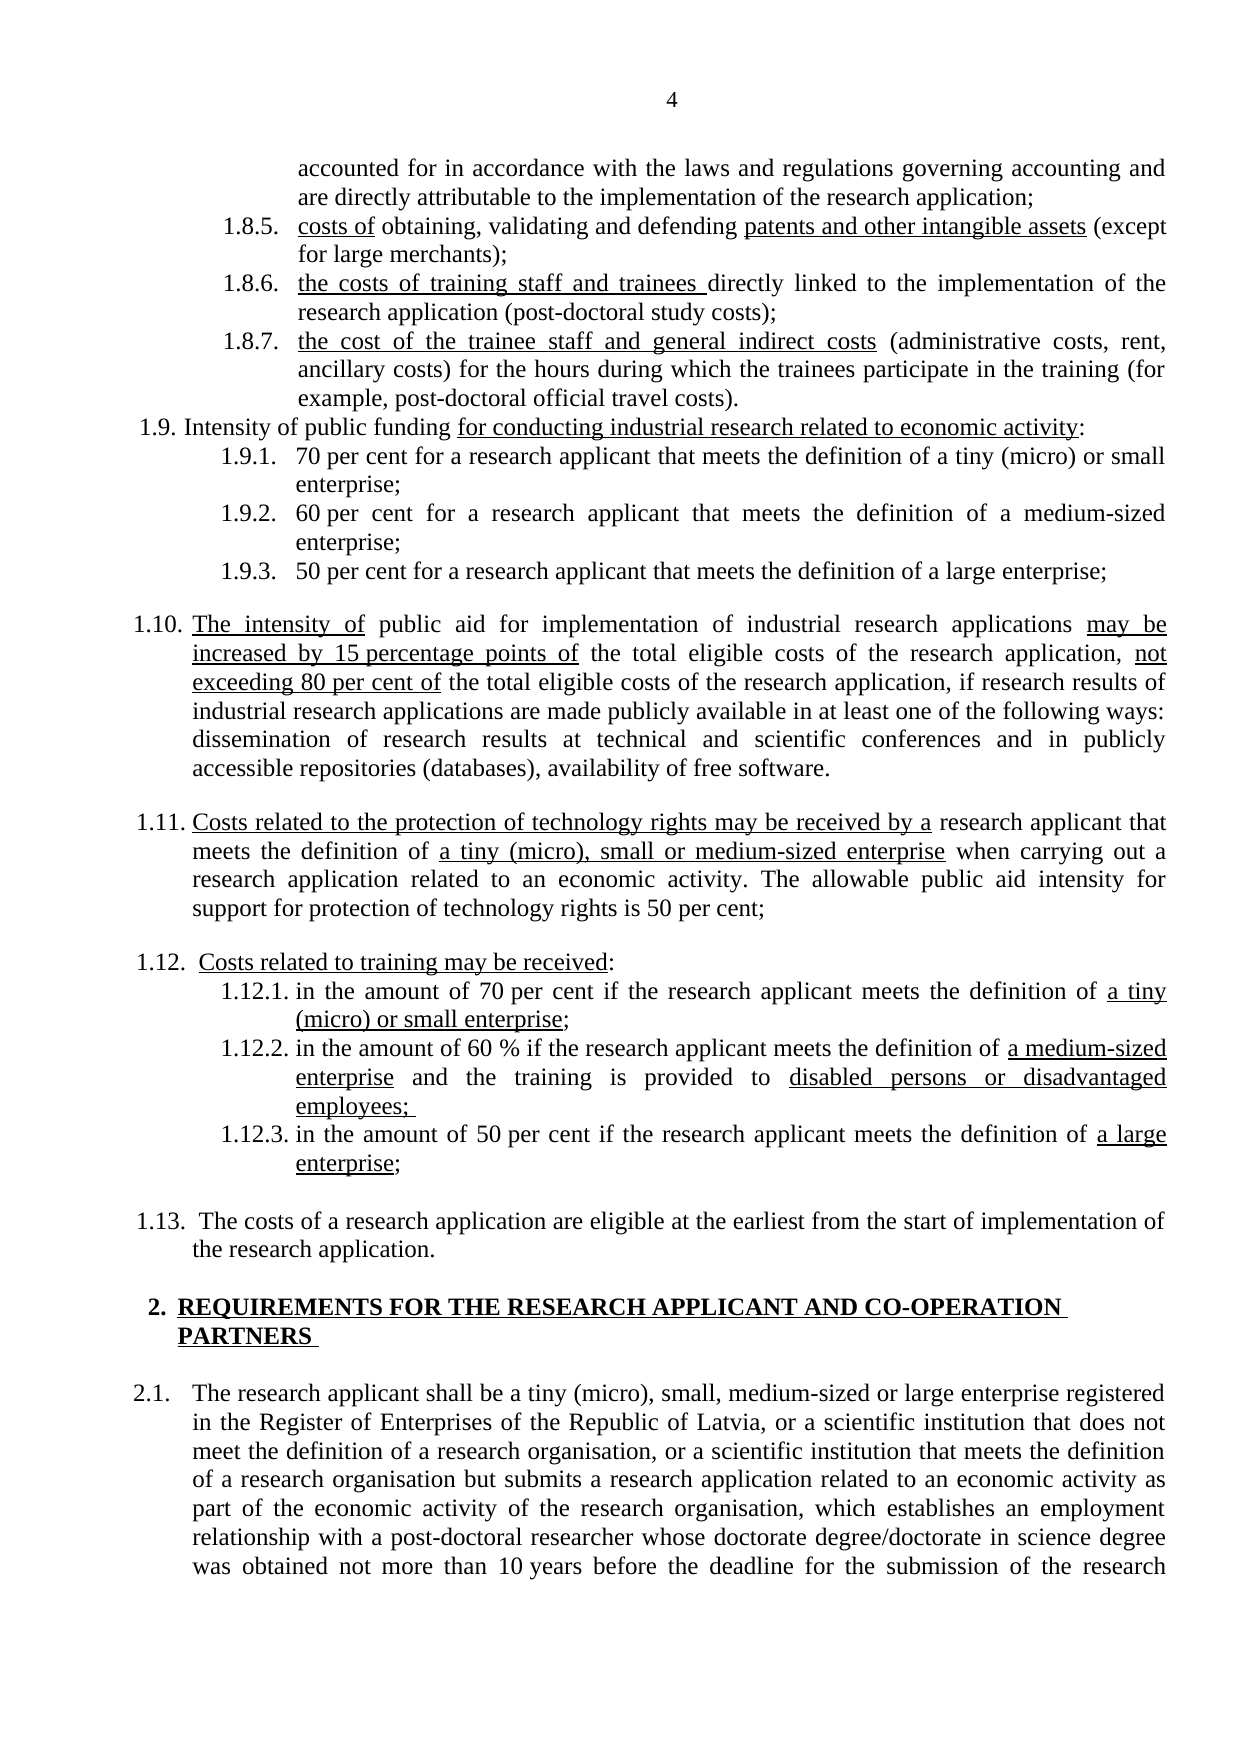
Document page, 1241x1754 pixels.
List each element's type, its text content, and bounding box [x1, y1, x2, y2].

list 70 per cent for a research applicant that meets the definition of a tiny (micro) or small enterprise; [220, 441, 1167, 498]
list in the amount of 50 per cent if the research applicant meets the definition of a large enterprise; [220, 1119, 1167, 1177]
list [223, 153, 1167, 211]
list 50 per cent for a research applicant that meets the definition of a large enterprise; [220, 556, 1167, 584]
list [133, 1378, 1167, 1579]
list Costs related to the protection of technology rights may be received by a research applicant that meets the definition of a tiny (micro), small or medium-sized enterprise when carrying out a research application related to an economic activity. The allowable public aid intensity for support for protection of technology rights is 50 per cent; [136, 807, 1167, 922]
list the costs of training staff and trainees directly linked to the implementation of the research application (post-doctoral study costs); [223, 268, 1167, 326]
list REQUIREMENTS FOR THE RESEARCH APPLICANT AND CO-OPERATION PARTNERS [148, 1292, 1167, 1349]
list Intensity of public funding for conducting industrial research related to economic activity: [139, 412, 1167, 441]
list costs of obtaining, validating and defending patents and other intangible assets (except for large merchants); [223, 211, 1167, 268]
list 60 per cent for a research applicant that meets the definition of a medium-sized enterprise; [220, 498, 1167, 556]
list the cost of the trainee staff and general indirect costs (administrative costs, rent, ancillary costs) for the hours during which the trainees participate in the training (for example, post-doctoral official travel costs). [223, 326, 1167, 412]
list The costs of a research application are eligible at the earliest from the start of implementation of the research application. [136, 1206, 1167, 1263]
list in the amount of 60 % if the research applicant meets the definition of a medium-sized enterprise and the training is provided to disabled persons or disadvantaged employees; [220, 1033, 1167, 1119]
list The intensity of public aid for implementation of industrial research applications may be increased by 15 percentage points of the total eligible costs of the research application, not exceeding 80 per cent of the total eligible costs of the research application, if research results of industrial research applications are made publicly available in at least one of the following ways: dissemination of research results at technical and scientific conferences and in publicly accessible repositories (databases), availability of free software. [133, 609, 1167, 782]
list in the amount of 70 per cent if the research applicant meets the definition of a tiny (micro) or small enterprise; [220, 976, 1167, 1033]
list Costs related to training may be received: [136, 947, 1167, 976]
